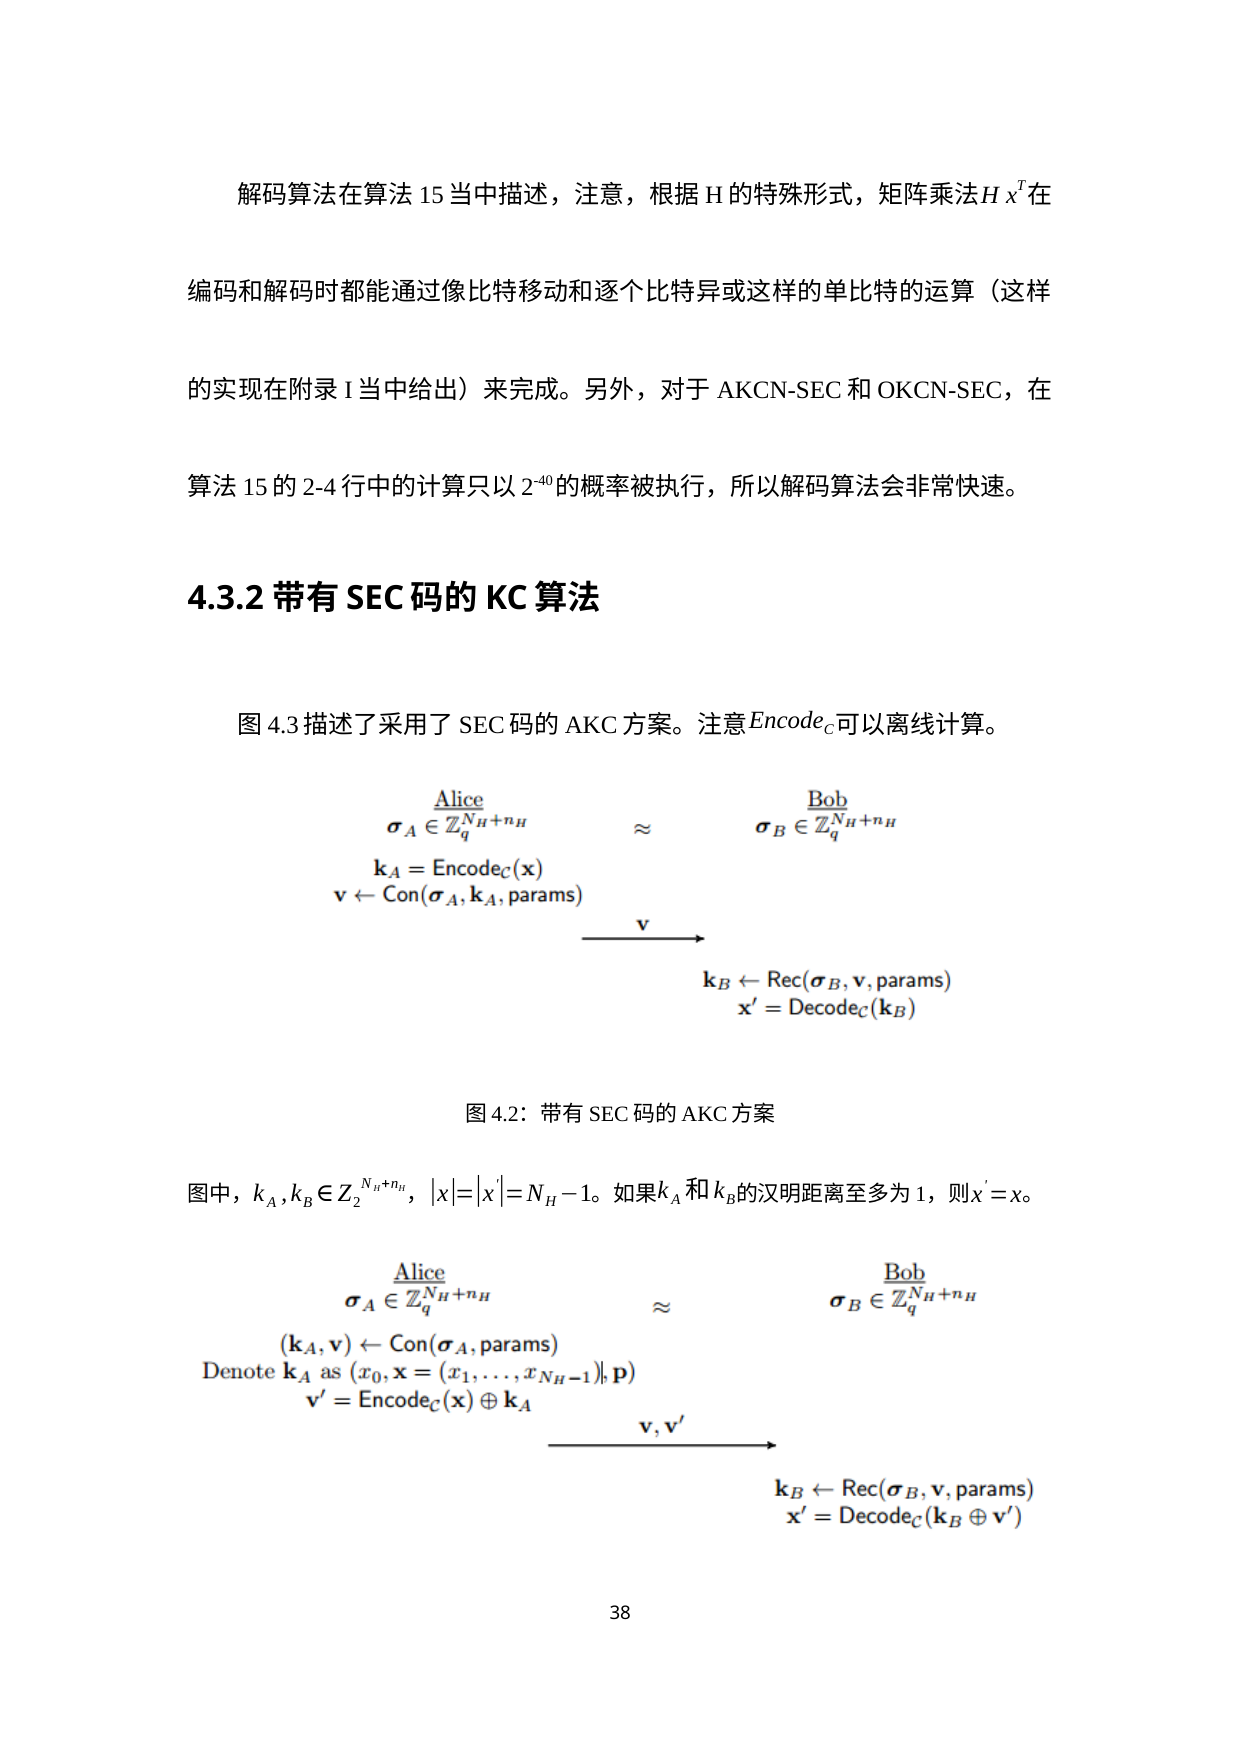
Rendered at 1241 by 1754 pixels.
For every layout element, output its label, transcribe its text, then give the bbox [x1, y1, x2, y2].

text 图中，，。如果的汉明距离至多为1，则。 [187, 1159, 1053, 1224]
text 图4.3描述了采用了SEC码的AKC方案。注意可以离线计算。 [187, 690, 1053, 755]
text 图4.2：带有SEC码的AKC方案 [187, 1095, 1053, 1128]
text 解码算法在算法15当中描述，注意，根据H的特殊形式，矩阵乘法在编码和解码时都能通过像比特移动和逐个比特异或这样的单比特的运算（这样的实现在附录I当中给出）来完成。另外，对于AKCN-SEC和OKCN-SEC，在算法15的2-4行中的计算只以2-40的概率被执行，所以解码算法会非常快速。 [187, 160, 1053, 517]
picture [322, 773, 968, 1038]
picture [200, 1256, 1040, 1549]
subtitle 4.3.2 带有SEC码的 KC算法 [187, 562, 1053, 627]
